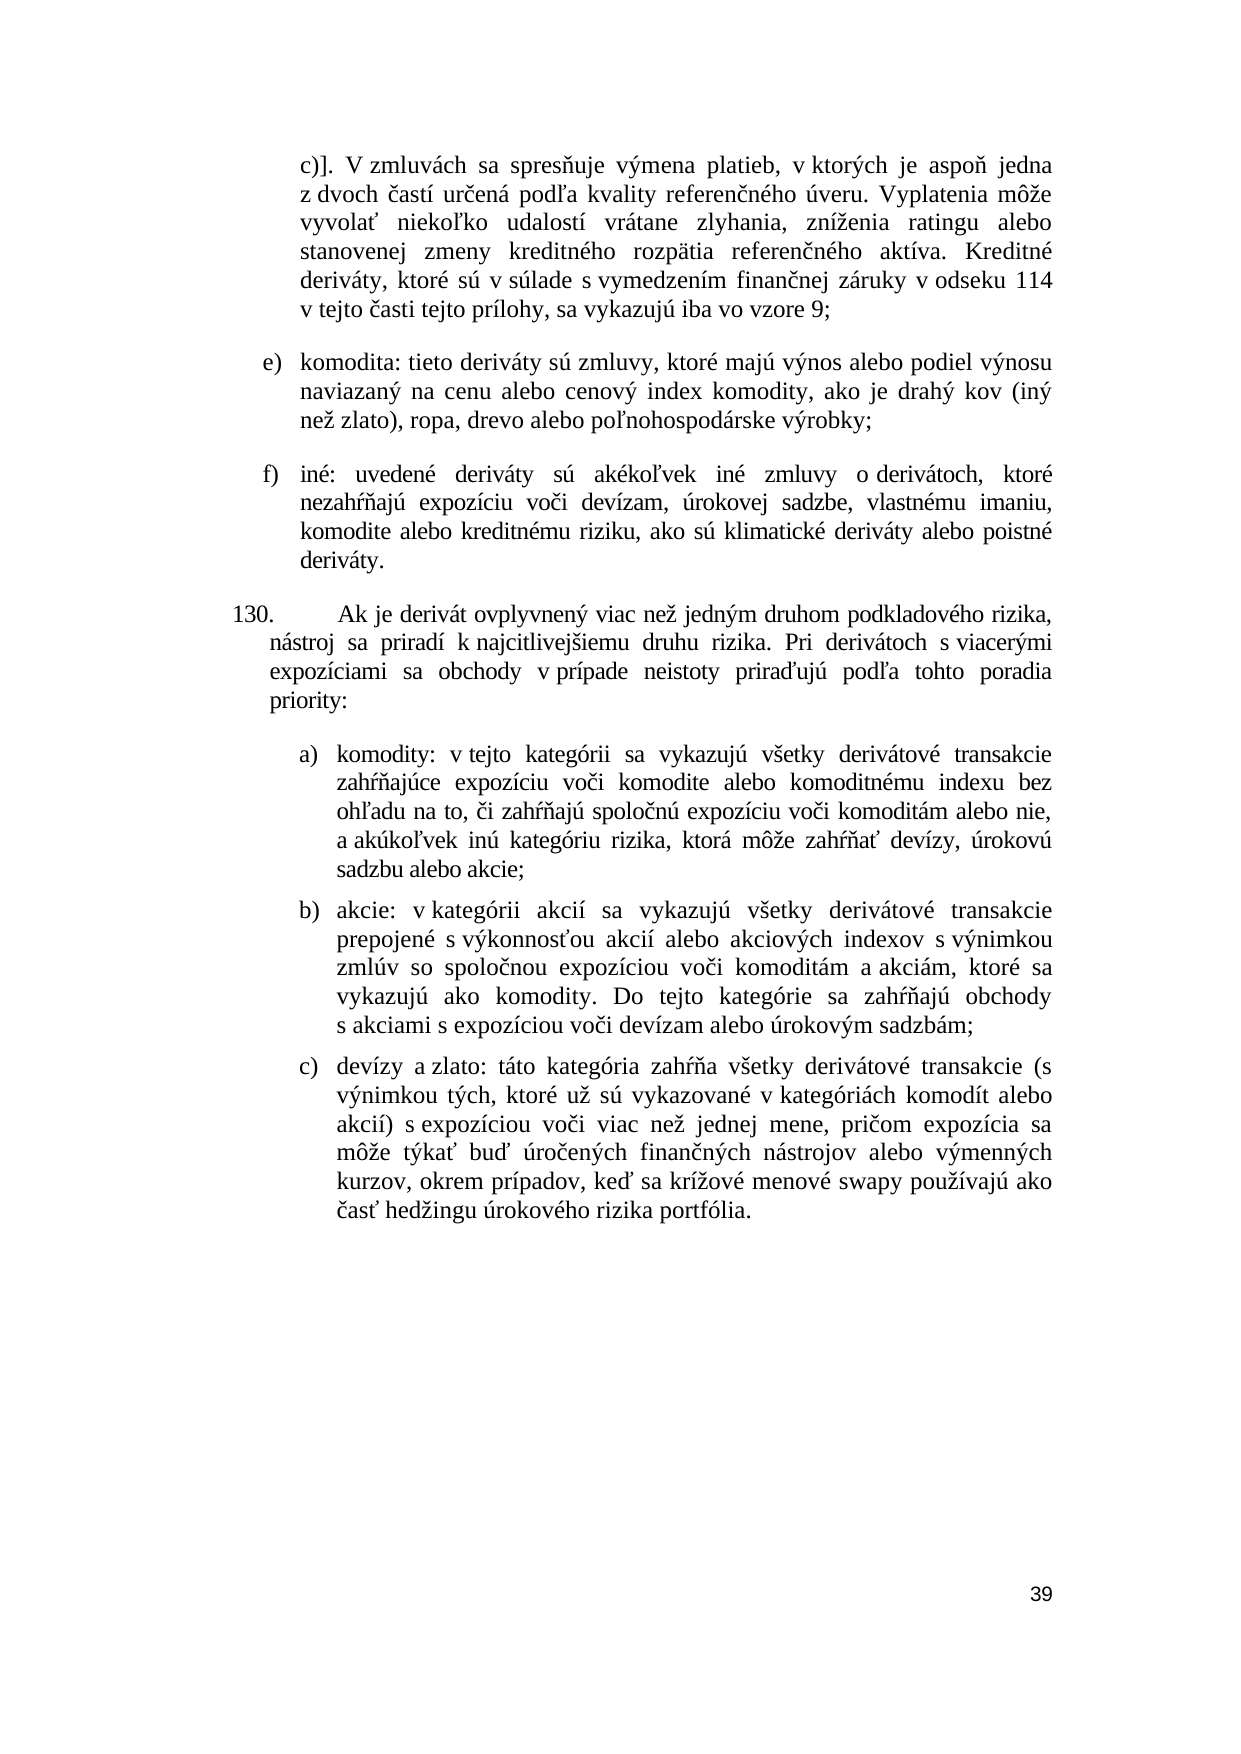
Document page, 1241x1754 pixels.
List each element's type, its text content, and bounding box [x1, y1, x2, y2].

text e) komodita: tieto deriváty sú zmluvy, ktoré majú výnos alebo podiel výnosu naviazaný na cenu alebo cenový index komodity, ako je drahý kov (iný než zlato), ropa, drevo alebo poľnohospodárske výrobky; [262, 347, 1053, 434]
text b) akcie: v kategórii akcií sa vykazujú všetky derivátové transakcie prepojené s výkonnosťou akcií alebo akciových indexov s výnimkou zmlúv so spoločnou expozíciou voči komoditám a akciám, ktoré sa vykazujú ako komodity. Do tejto kategórie sa zahŕňajú obchody s akciami s expozíciou voči devízam alebo úrokovým sadzbám; [299, 895, 1053, 1039]
text f) iné: uvedené deriváty sú akékoľvek iné zmluvy o derivátoch, ktoré nezahŕňajú expozíciu voči devízam, úrokovej sadzbe, vlastnému imaniu, komodite alebo kreditnému riziku, ako sú klimatické deriváty alebo poistné deriváty. [262, 459, 1053, 574]
text c) devízy a zlato: táto kategória zahŕňa všetky derivátové transakcie (s výnimkou tých, ktoré už sú vykazované v kategóriách komodít alebo akcií) s expozíciou voči viac než jednej mene, pričom expozícia sa môže týkať buď úročených finančných nástrojov alebo výmenných kurzov, okrem prípadov, keď sa krížové menové swapy používajú ako časť hedžingu úrokového rizika portfólia. [299, 1051, 1053, 1224]
list 130. Ak je derivát ovplyvnený viac než jedným druhom podkladového rizika, nástroj sa priradí k najcitlivejšiemu druhu rizika. Pri derivátoch s viacerými expozíciami sa obchody v prípade neistoty priraďujú podľa tohto poradia priority: [232, 599, 1053, 714]
text a) komodity: v tejto kategórii sa vykazujú všetky derivátové transakcie zahŕňajúce expozíciu voči komodite alebo komoditnému indexu bez ohľadu na to, či zahŕňajú spoločnú expozíciu voči komoditám alebo nie, a akúkoľvek inú kategóriu rizika, ktorá môže zahŕňať devízy, úrokovú sadzbu alebo akcie; [299, 739, 1053, 882]
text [262, 150, 1053, 322]
